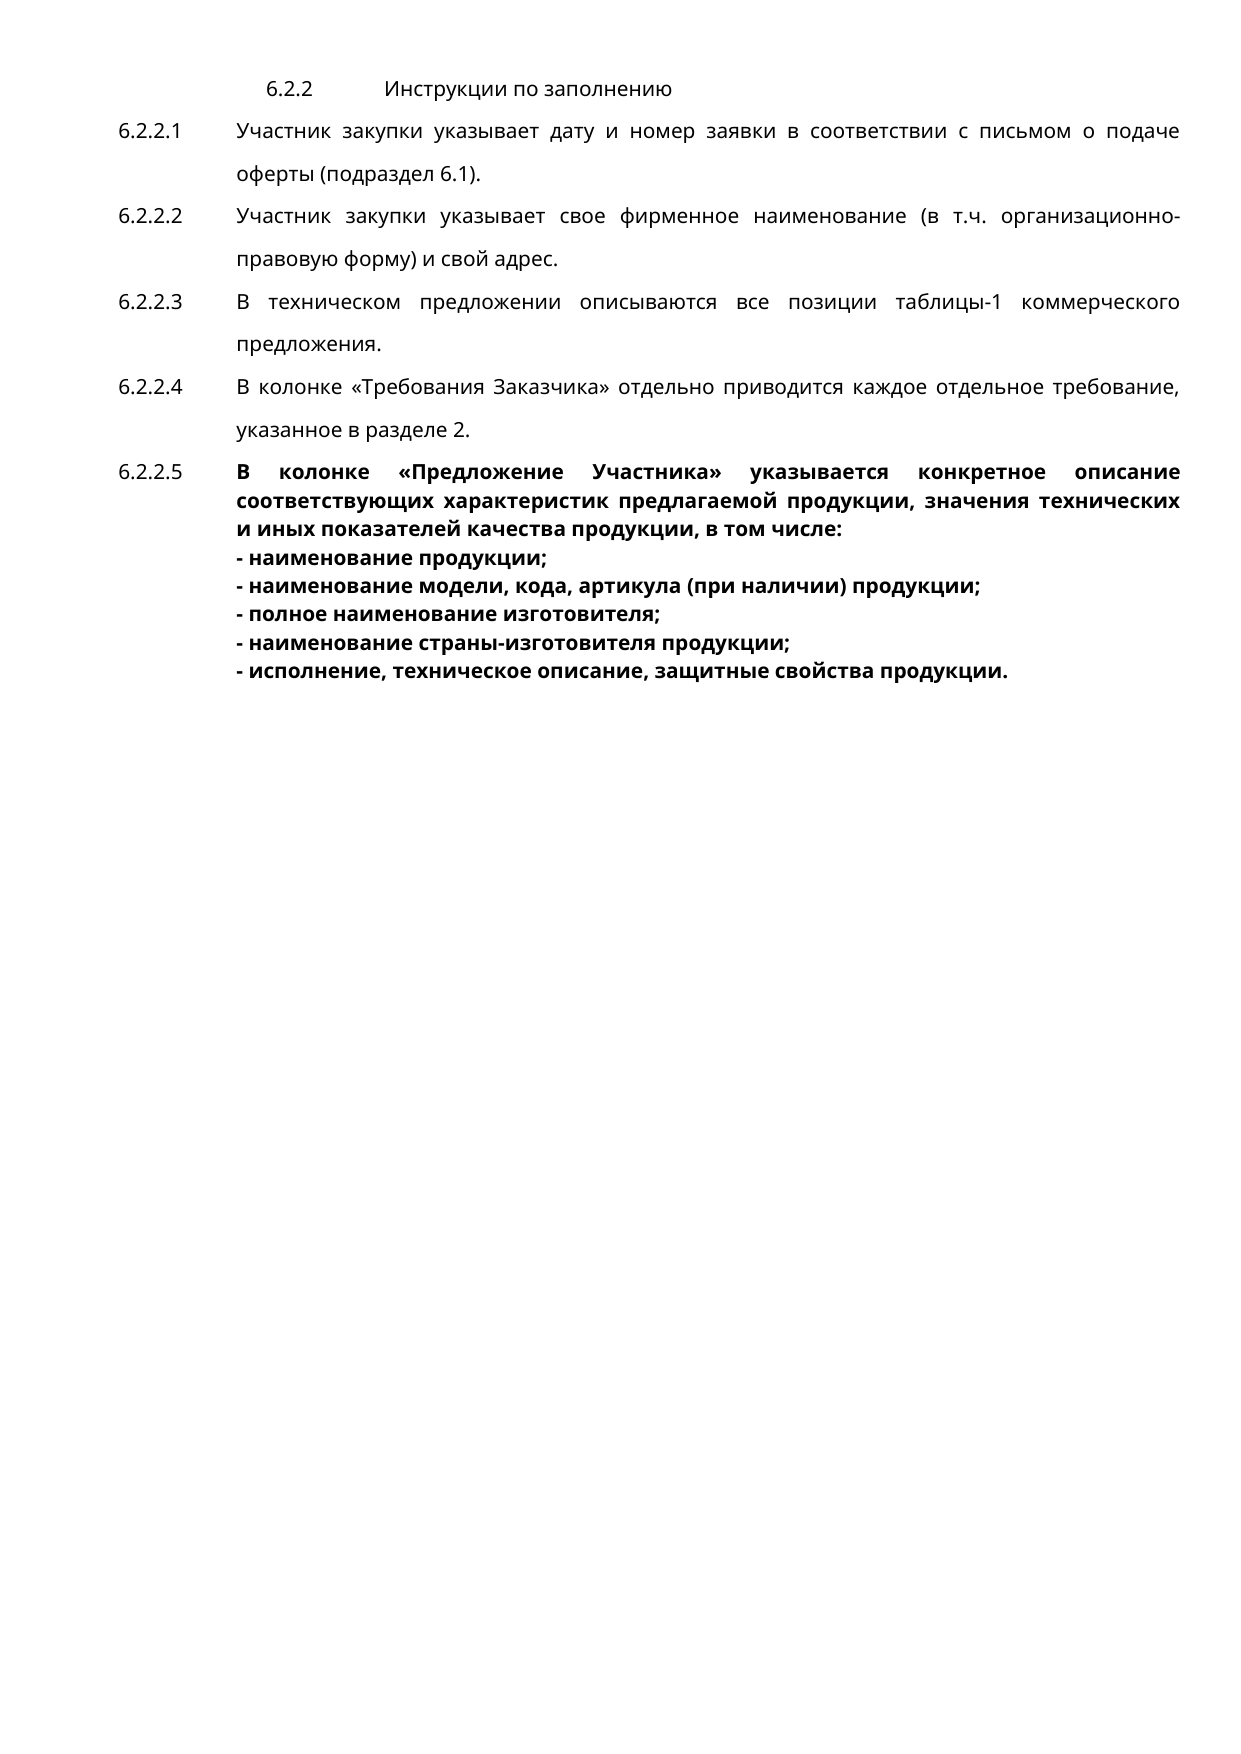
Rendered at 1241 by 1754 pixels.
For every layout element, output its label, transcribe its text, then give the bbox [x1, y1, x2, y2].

list В техническом предложении описываются все позиции таблицы-1 коммерческого предложения. [118, 287, 1181, 358]
list - наименование страны-изготовителя продукции; [236, 628, 1181, 656]
list В колонке «Требования Заказчика» отдельно приводится каждое отдельное требование, указанное в разделе 2. [118, 372, 1181, 443]
list - исполнение, техническое описание, защитные свойства продукции. [236, 656, 1181, 685]
list - полное наименование изготовителя; [236, 599, 1181, 628]
list В колонке «Предложение Участника» указывается конкретное описание соответствующих характеристик предлагаемой продукции, значения технических и иных показателей качества продукции, в том числе: [118, 457, 1181, 543]
list Инструкции по заполнению [266, 74, 1181, 102]
list Участник закупки указывает свое фирменное наименование (в т.ч. организационно-правовую форму) и свой адрес. [118, 202, 1181, 273]
list - наименование продукции; [236, 543, 1181, 571]
list Участник закупки указывает дату и номер заявки в соответствии с письмом о подаче оферты (подраздел 6.1). [118, 116, 1181, 187]
list - наименование модели, кода, артикула (при наличии) продукции; [236, 571, 1181, 599]
